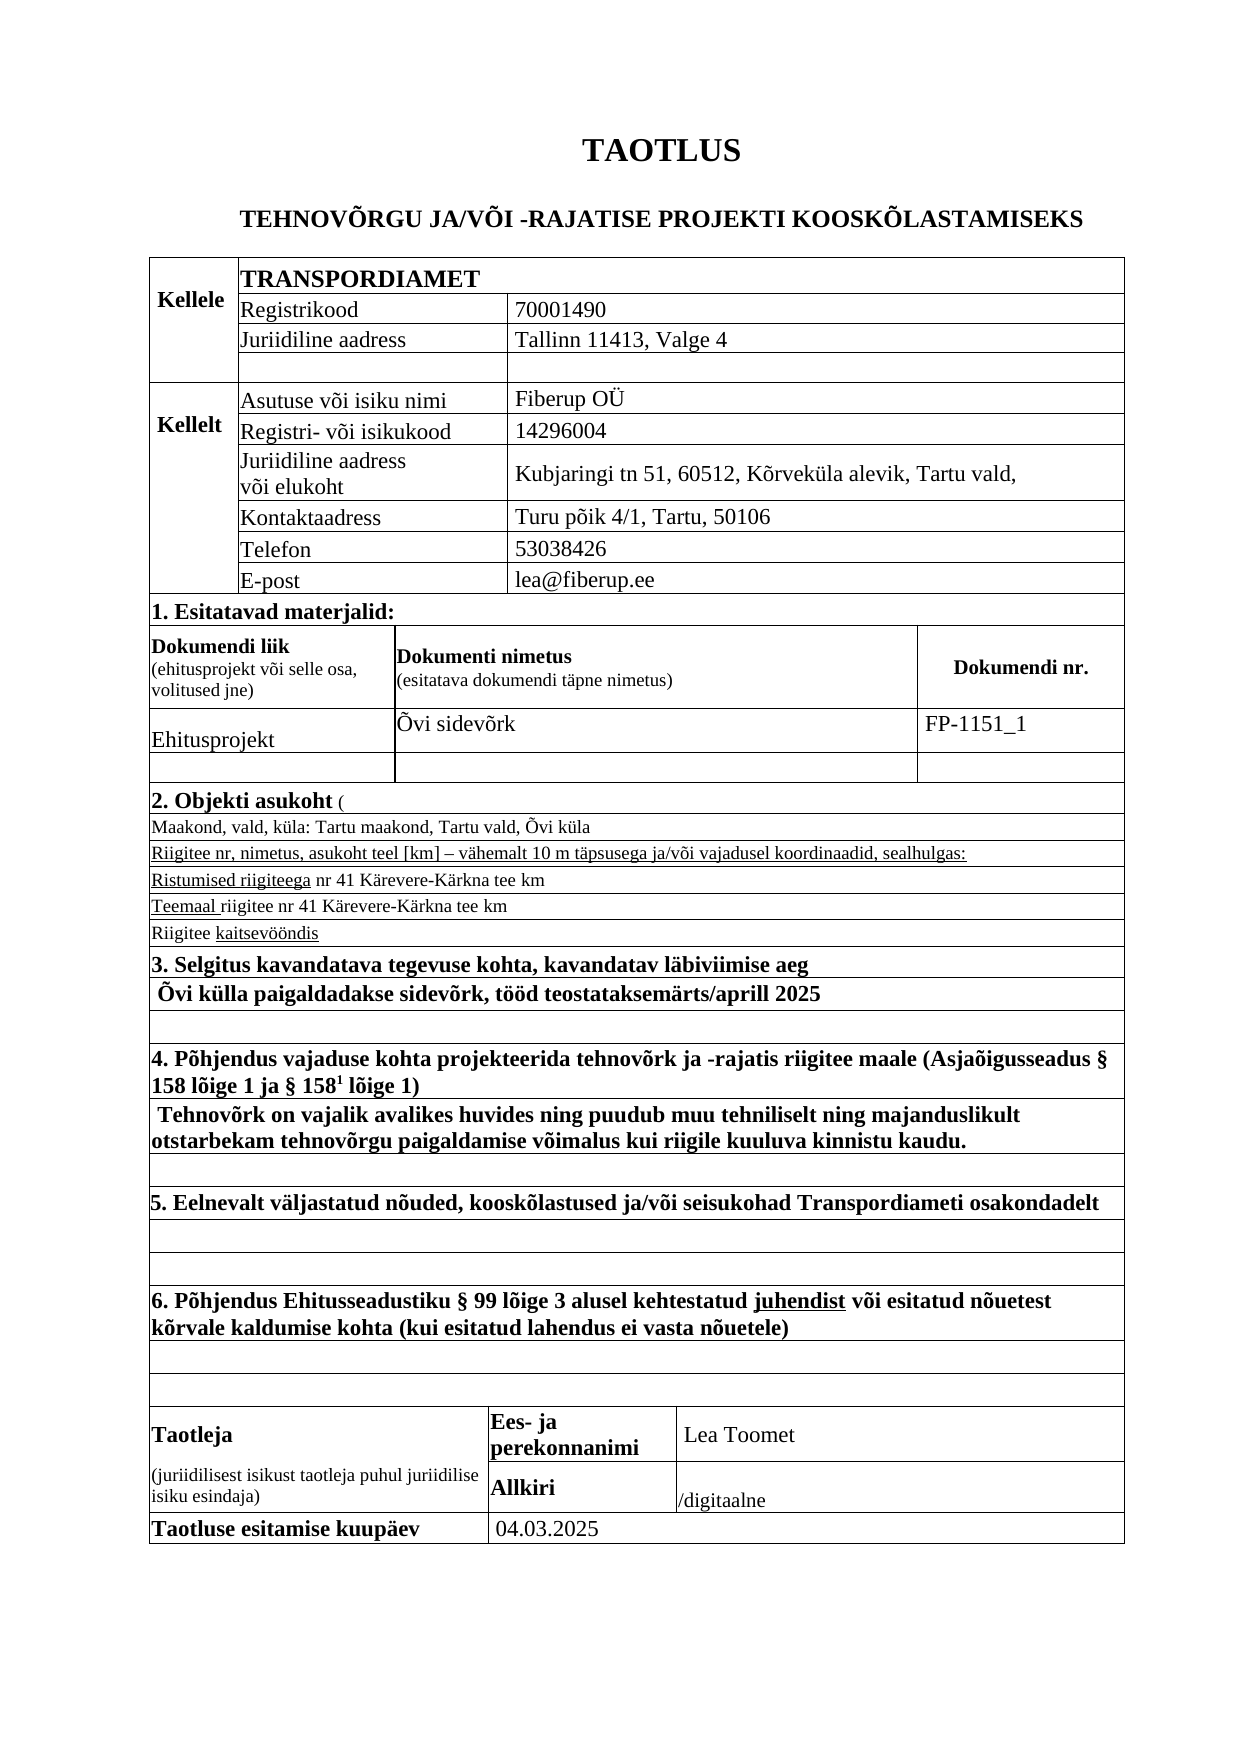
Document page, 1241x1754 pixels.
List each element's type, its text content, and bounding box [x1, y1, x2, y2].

table_cell Dokumendi nr. [918, 626, 1124, 707]
table_cell [508, 353, 1124, 382]
table_cell Fiberup OÜ [508, 383, 1124, 413]
table_cell Taotluse esitamise kuupäev [150, 1513, 488, 1543]
table_cell Ees- ja perekonnanimi [489, 1407, 676, 1461]
table_cell [239, 353, 507, 382]
table_cell Ehitusprojekt [150, 709, 394, 752]
table_header Kellele [150, 258, 238, 382]
table_cell 70001490 [508, 294, 1124, 322]
table_cell Lea Toomet [677, 1407, 1124, 1461]
table_cell Dokumendi liik (ehitusprojekt või selle osa, volitused jne) [150, 626, 394, 707]
table_cell Juriidiline aadress või elukoht [239, 445, 507, 499]
table_cell Telefon [239, 532, 507, 562]
table_cell [150, 1253, 1124, 1284]
table_cell (juriidilisest isikust taotleja puhul juriidilise isiku esindaja) [150, 1461, 488, 1512]
table_cell 53038426 [508, 532, 1124, 562]
table_cell Tehnovõrk on vajalik avalikes huvides ning puudub muu tehniliselt ning majanduslikult otstarbekam tehnovõrgu paigaldamise võimalus kui riigile kuuluva kinnistu kaudu. [150, 1099, 1124, 1153]
table_cell Teemaal riigitee nr 41 Kärevere-Kärkna tee km [150, 894, 1124, 919]
table_cell 3. Selgitus kavandatava tegevuse kohta, kavandatav läbiviimise aeg [150, 947, 1124, 977]
table_cell 6. Põhjendus Ehitusseadustiku § 99 lõige 3 alusel kehtestatud juhendist või esitatud nõuetest kõrvale kaldumise kohta (kui esitatud lahendus ei vasta nõuetele) [150, 1286, 1124, 1340]
table_cell [150, 1220, 1124, 1252]
table_cell Dokumenti nimetus (esitatava dokumendi täpne nimetus) [396, 626, 917, 707]
table_cell Kubjaringi tn 51, 60512, Kõrveküla alevik, Tartu vald, [508, 445, 1124, 499]
table_cell 5. Eelnevalt väljastatud nõuded, kooskõlastused ja/või seisukohad Transpordiameti osakondadelt [150, 1187, 1124, 1219]
table_cell Kellelt [150, 383, 238, 593]
table_cell Kontaktaadress [239, 501, 507, 531]
table_cell Taotleja [150, 1407, 488, 1461]
table_cell [150, 753, 394, 782]
table_header TRANSPORDIAMET [239, 258, 1124, 293]
table_cell Ristumised riigiteega nr 41 Kärevere-Kärkna tee km [150, 867, 1124, 893]
table_cell Õvi sidevõrk [396, 709, 917, 752]
table_cell lea@fiberup.ee [508, 563, 1124, 593]
table_cell FP-1151_1 [918, 709, 1124, 752]
table_cell [150, 1374, 1124, 1406]
table_cell E-post [239, 563, 507, 593]
table_cell [918, 753, 1124, 782]
table_cell /digitaalne [677, 1462, 1124, 1512]
table_cell 2. Objekti asukoht ( [150, 783, 1124, 813]
table_cell Juriidiline aadress [239, 324, 507, 352]
table_cell 4. Põhjendus vajaduse kohta projekteerida tehnovõrk ja -rajatis riigitee maale (Asjaõigusseadus § 158 lõige 1 ja § 1581 lõige 1) [150, 1044, 1124, 1098]
table_cell Riigitee nr, nimetus, asukoht teel [km] – vähemalt 10 m täpsusega ja/või vajadusel koordinaadid, sealhulgas: [150, 841, 1124, 866]
table_cell Asutuse või isiku nimi [239, 383, 507, 413]
table_cell 14296004 [508, 414, 1124, 444]
table_cell [396, 753, 917, 782]
table_cell 04.03.2025 [489, 1513, 1124, 1543]
table_cell Turu põik 4/1, Tartu, 50106 [508, 501, 1124, 531]
table_cell Maakond, vald, küla: Tartu maakond, Tartu vald, Õvi küla [150, 814, 1124, 839]
text TAOTLUS [177, 130, 1146, 168]
table_cell Riigitee kaitsevööndis [150, 920, 1124, 946]
table_cell [150, 1154, 1124, 1186]
table_cell Tallinn 11413, Valge 4 [508, 324, 1124, 352]
table_cell Registrikood [239, 294, 507, 322]
table_cell [150, 1341, 1124, 1373]
table_cell Õvi külla paigaldadakse sidevõrk, tööd teostataksemärts/aprill 2025 [150, 978, 1124, 1010]
table_cell [150, 1011, 1124, 1043]
text TEHNOVÕRGU JA/VÕI -RAJATISE PROJEKTI KOOSKÕLASTAMISEKS [177, 204, 1146, 233]
table_cell Registri- või isikukood [239, 414, 507, 444]
table_cell 1. Esitatavad materjalid: [150, 594, 1124, 624]
table_cell Allkiri [489, 1462, 676, 1512]
